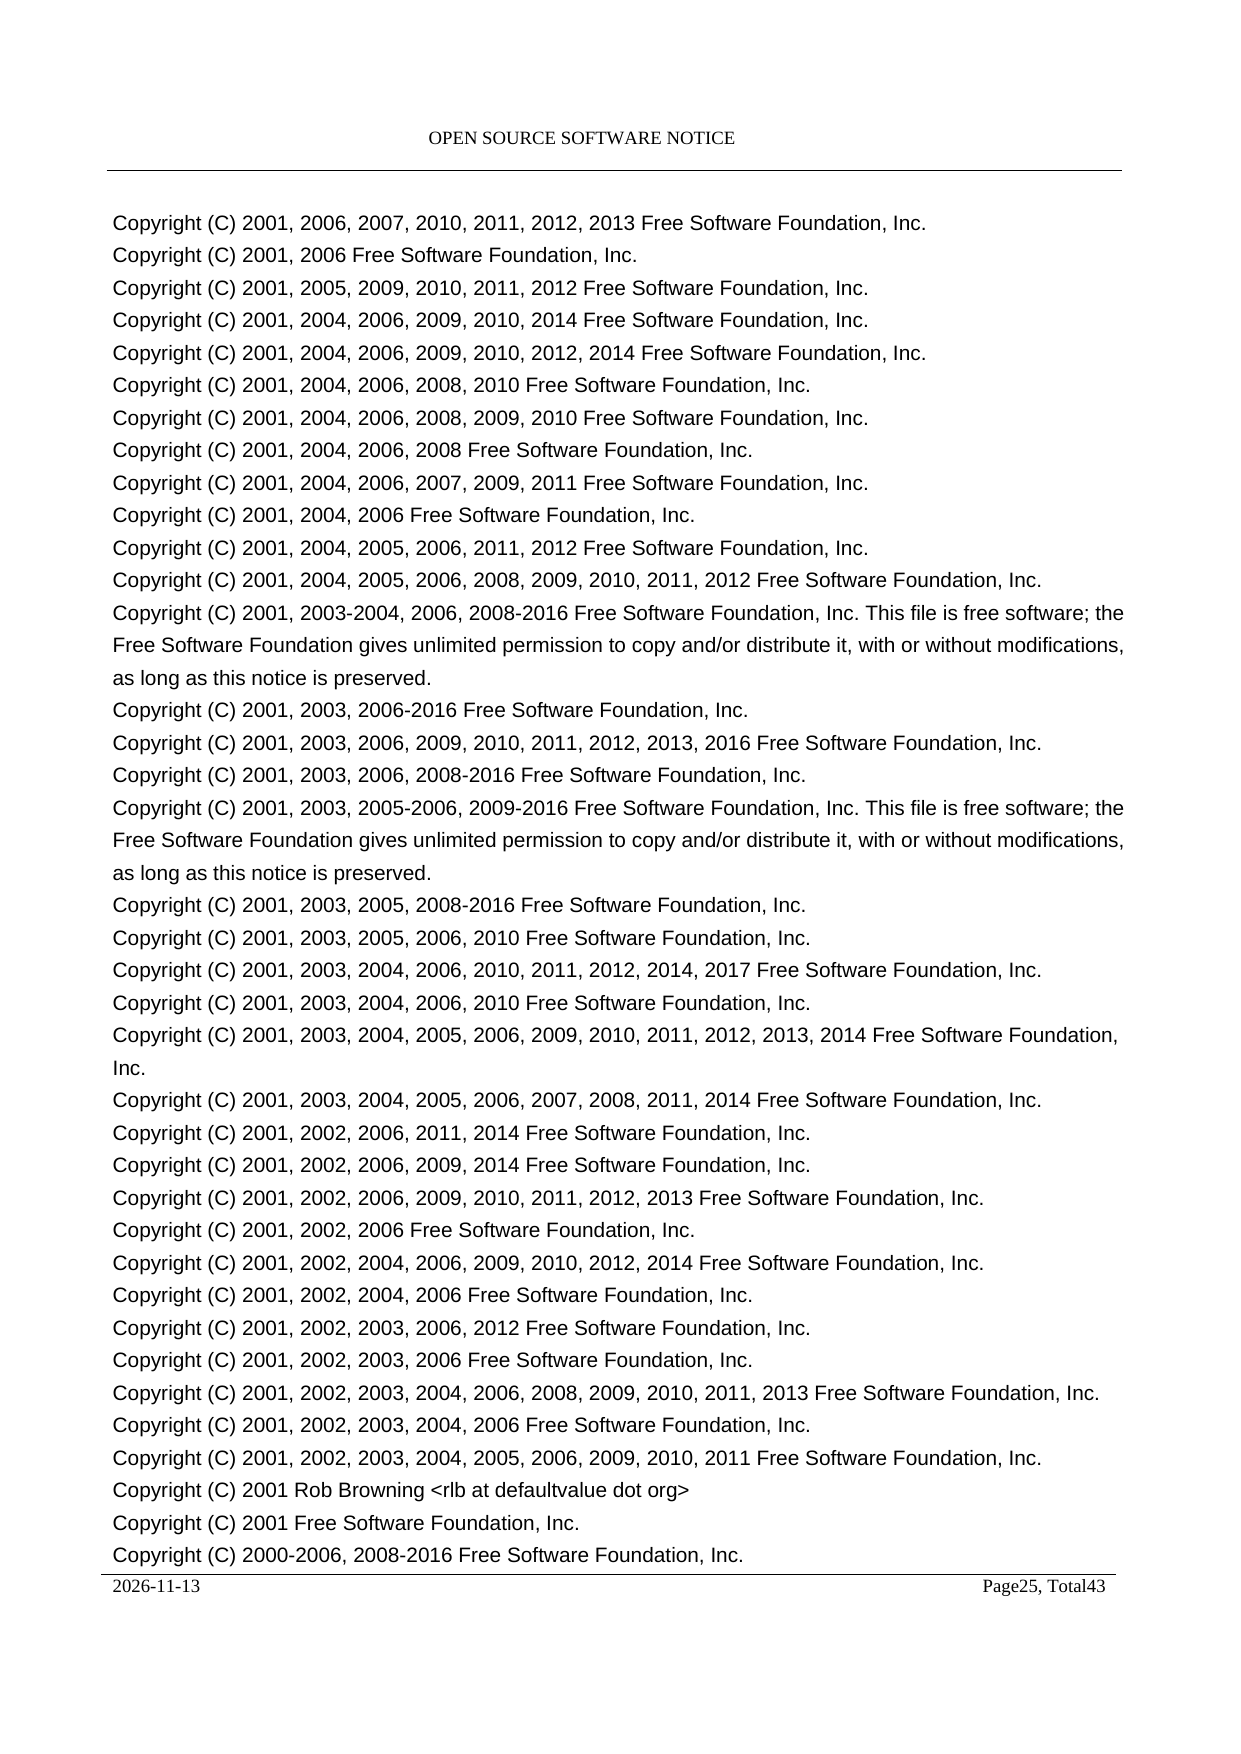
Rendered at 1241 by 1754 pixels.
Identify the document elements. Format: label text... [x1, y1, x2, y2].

text Copyright (C) 2001, 2002, 2003, 2006 Free Software Foundation, Inc. [112, 1344, 1128, 1376]
text Copyright (C) 2000-2006, 2008-2016 Free Software Foundation, Inc. [112, 1539, 1128, 1571]
text Copyright (C) 2001, 2002, 2003, 2004, 2006, 2008, 2009, 2010, 2011, 2013 Free Software Foundation, Inc. [112, 1376, 1128, 1409]
text Copyright (C) 2001 Free Software Foundation, Inc. [112, 1506, 1128, 1539]
text Copyright (C) 2001, 2003, 2004, 2005, 2006, 2007, 2008, 2011, 2014 Free Software Foundation, Inc. [112, 1084, 1128, 1116]
text Copyright (C) 2001, 2003, 2005, 2006, 2010 Free Software Foundation, Inc. [112, 921, 1128, 954]
text Copyright (C) 2001, 2002, 2004, 2006 Free Software Foundation, Inc. [112, 1279, 1128, 1311]
text Copyright (C) 2001, 2003, 2006, 2008-2016 Free Software Foundation, Inc. [112, 759, 1128, 791]
text Copyright (C) 2001, 2005, 2009, 2010, 2011, 2012 Free Software Foundation, Inc. [112, 271, 1128, 304]
text Copyright (C) 2001, 2002, 2004, 2006, 2009, 2010, 2012, 2014 Free Software Foundation, Inc. [112, 1246, 1128, 1279]
text Copyright (C) 2001, 2004, 2006, 2008, 2009, 2010 Free Software Foundation, Inc. [112, 401, 1128, 434]
text Copyright (C) 2001, 2002, 2003, 2006, 2012 Free Software Foundation, Inc. [112, 1311, 1128, 1344]
text Copyright (C) 2001, 2003, 2004, 2006, 2010, 2011, 2012, 2014, 2017 Free Software Foundation, Inc. [112, 954, 1128, 986]
text Copyright (C) 2001, 2003, 2006, 2009, 2010, 2011, 2012, 2013, 2016 Free Software Foundation, Inc. [112, 726, 1128, 759]
text Copyright (C) 2001, 2004, 2006, 2008, 2010 Free Software Foundation, Inc. [112, 369, 1128, 401]
text Copyright (C) 2001, 2003, 2006-2016 Free Software Foundation, Inc. [112, 694, 1128, 726]
text Copyright (C) 2001, 2004, 2006, 2009, 2010, 2014 Free Software Foundation, Inc. [112, 304, 1128, 336]
text Copyright (C) 2001, 2004, 2006, 2008 Free Software Foundation, Inc. [112, 434, 1128, 466]
text Copyright (C) 2001, 2002, 2006, 2009, 2010, 2011, 2012, 2013 Free Software Foundation, Inc. [112, 1181, 1128, 1214]
text Copyright (C) 2001, 2004, 2005, 2006, 2011, 2012 Free Software Foundation, Inc. [112, 531, 1128, 564]
text Copyright (C) 2001, 2003, 2004, 2005, 2006, 2009, 2010, 2011, 2012, 2013, 2014 Free Software Foundation, Inc. [112, 1019, 1128, 1084]
text Copyright (C) 2001, 2003-2004, 2006, 2008-2016 Free Software Foundation, Inc. This file is free software; the Free Software Foundation gives unlimited permission to copy and/or distribute it, with or without modifications, as long as this notice is preserved. [112, 596, 1128, 694]
text Copyright (C) 2001, 2002, 2006, 2009, 2014 Free Software Foundation, Inc. [112, 1149, 1128, 1181]
text Copyright (C) 2001, 2004, 2006, 2009, 2010, 2012, 2014 Free Software Foundation, Inc. [112, 336, 1128, 369]
text Copyright (C) 2001, 2002, 2003, 2004, 2005, 2006, 2009, 2010, 2011 Free Software Foundation, Inc. [112, 1441, 1128, 1474]
text Copyright (C) 2001, 2006 Free Software Foundation, Inc. [112, 239, 1128, 271]
text Copyright (C) 2001, 2004, 2005, 2006, 2008, 2009, 2010, 2011, 2012 Free Software Foundation, Inc. [112, 564, 1128, 596]
text Copyright (C) 2001, 2003, 2005, 2008-2016 Free Software Foundation, Inc. [112, 889, 1128, 921]
text Copyright (C) 2001, 2003, 2004, 2006, 2010 Free Software Foundation, Inc. [112, 986, 1128, 1019]
text Copyright (C) 2001, 2002, 2006, 2011, 2014 Free Software Foundation, Inc. [112, 1116, 1128, 1149]
text Copyright (C) 2001, 2004, 2006 Free Software Foundation, Inc. [112, 499, 1128, 531]
text Copyright (C) 2001 Rob Browning <rlb at defaultvalue dot org> [112, 1474, 1128, 1506]
text Copyright (C) 2001, 2002, 2003, 2004, 2006 Free Software Foundation, Inc. [112, 1409, 1128, 1441]
text Copyright (C) 2001, 2006, 2007, 2010, 2011, 2012, 2013 Free Software Foundation, Inc. [112, 206, 1128, 239]
text Copyright (C) 2001, 2002, 2006 Free Software Foundation, Inc. [112, 1214, 1128, 1246]
text Copyright (C) 2001, 2003, 2005-2006, 2009-2016 Free Software Foundation, Inc. This file is free software; the Free Software Foundation gives unlimited permission to copy and/or distribute it, with or without modifications, as long as this notice is preserved. [112, 791, 1128, 889]
text Copyright (C) 2001, 2004, 2006, 2007, 2009, 2011 Free Software Foundation, Inc. [112, 466, 1128, 499]
